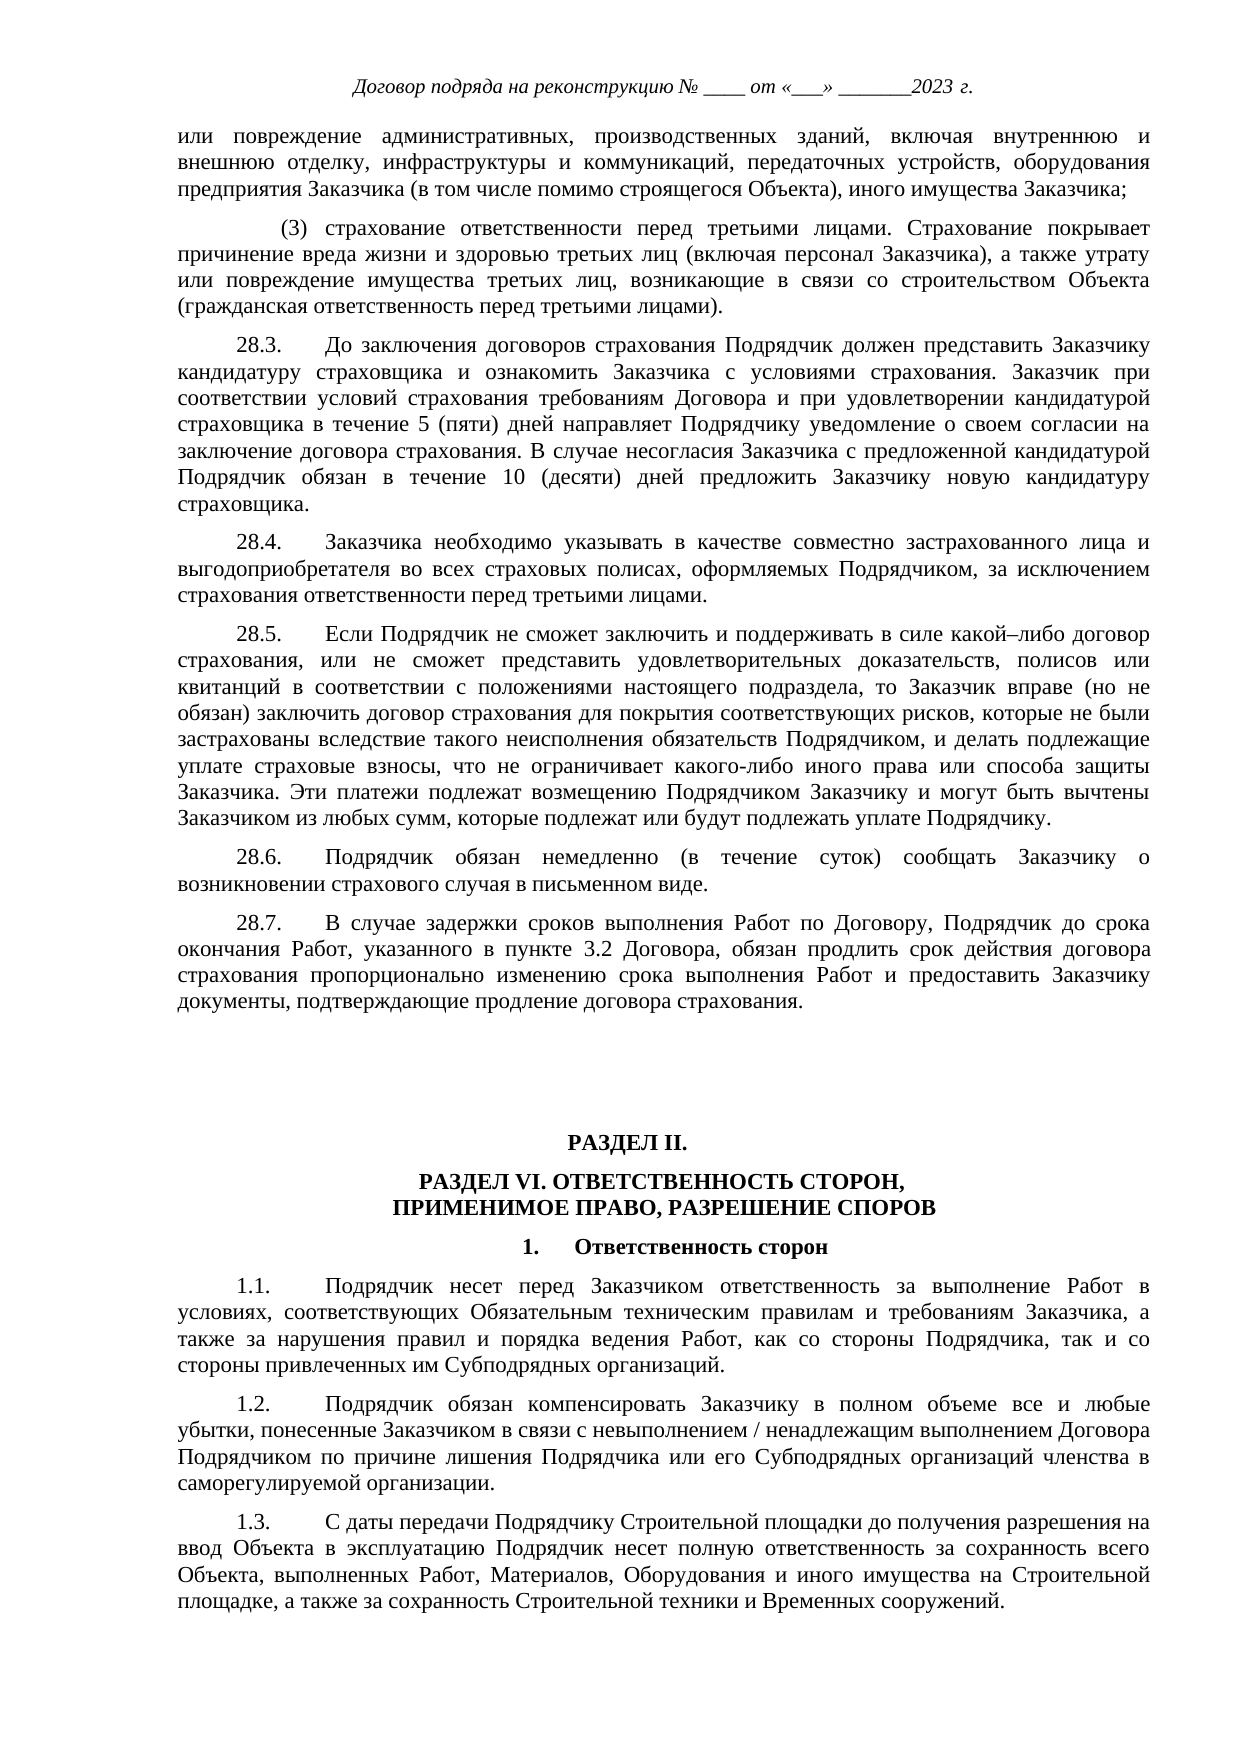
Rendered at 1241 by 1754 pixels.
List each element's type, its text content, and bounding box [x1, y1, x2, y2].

text Ответственность сторон [177, 1233, 1152, 1259]
text С даты передачи Подрядчику Строительной площадки до получения разрешения на ввод Объекта в эксплуатацию Подрядчик несет полную ответственность за сохранность всего Объекта, выполненных Работ, Материалов, Оборудования и иного имущества на Строительной площадке, а также за сохранность Строительной техники и Временных сооружений. [177, 1508, 1152, 1613]
text Заказчика необходимо указывать в качестве совместно застрахованного лица и выгодоприобретателя во всех страховых полисах, оформляемых Подрядчиком, за исключением страхования ответственности перед третьими лицами. [177, 528, 1152, 607]
text Если Подрядчик не сможет заключить и поддерживать в силе какой–либо договор страхования, или не сможет представить удовлетворительных доказательств, полисов или квитанций в соответствии с положениями настоящего подраздела, то Заказчик вправе (но не обязан) заключить договор страхования для покрытия соответствующих рисков, которые не были застрахованы вследствие такого неисполнения обязательств Подрядчиком, и делать подлежащие уплате страховые взносы, что не ограничивает какого-либо иного права или способа защиты Заказчика. Эти платежи подлежат возмещению Подрядчиком Заказчику и могут быть вычтены Заказчиком из любых сумм, которые подлежат или будут подлежать уплате Подрядчику. [177, 620, 1152, 831]
text Подрядчик обязан компенсировать Заказчику в полном объеме все и любые убытки, понесенные Заказчиком в связи с невыполнением / ненадлежащим выполнением Договора Подрядчиком по причине лишения Подрядчика или его Субподрядных организаций членства в саморегулируемой организации. [177, 1390, 1152, 1495]
list РАЗДЕЛ VI. ОТВЕТСТВЕННОСТЬ СТОРОН, ПРИМЕНИМОЕ ПРАВО, РАЗРЕШЕНИЕ СПОРОВ [177, 1168, 1152, 1221]
text Подрядчик обязан немедленно (в течение суток) сообщать Заказчику о возникновении страхового случая в письменном виде. [177, 843, 1152, 896]
text страхование ответственности перед третьими лицами. Страхование покрывает причинение вреда жизни и здоровью третьих лиц (включая персонал Заказчика), а также утрату или повреждение имущества третьих лиц, возникающие в связи со строительством Объекта (гражданская ответственность перед третьими лицами). [177, 213, 1152, 319]
text До заключения договоров страхования Подрядчик должен представить Заказчику кандидатуру страховщика и ознакомить Заказчика с условиями страхования. Заказчик при соответствии условий страхования требованиям Договора и при удовлетворении кандидатурой страховщика в течение 5 (пяти) дней направляет Подрядчику уведомление о своем согласии на заключение договора страхования. В случае несогласия Заказчика с предложенной кандидатурой Подрядчик обязан в течение 10 (десяти) дней предложить Заказчику новую кандидатуру страховщика. [177, 331, 1152, 516]
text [177, 122, 1152, 201]
text В случае задержки сроков выполнения Работ по Договору, Подрядчик до срока окончания Работ, указанного в пункте 3.2 Договора, обязан продлить срок действия договора страхования пропорционально изменению срока выполнения Работ и предоставить Заказчику документы, подтверждающие продление договора страхования. [177, 908, 1152, 1014]
text Подрядчик несет перед Заказчиком ответственность за выполнение Работ в условиях, соответствующих Обязательным техническим правилам и требованиям Заказчика, а также за нарушения правил и порядка ведения Работ, как со стороны Подрядчика, так и со стороны привлеченных им Субподрядных организаций. [177, 1272, 1152, 1377]
